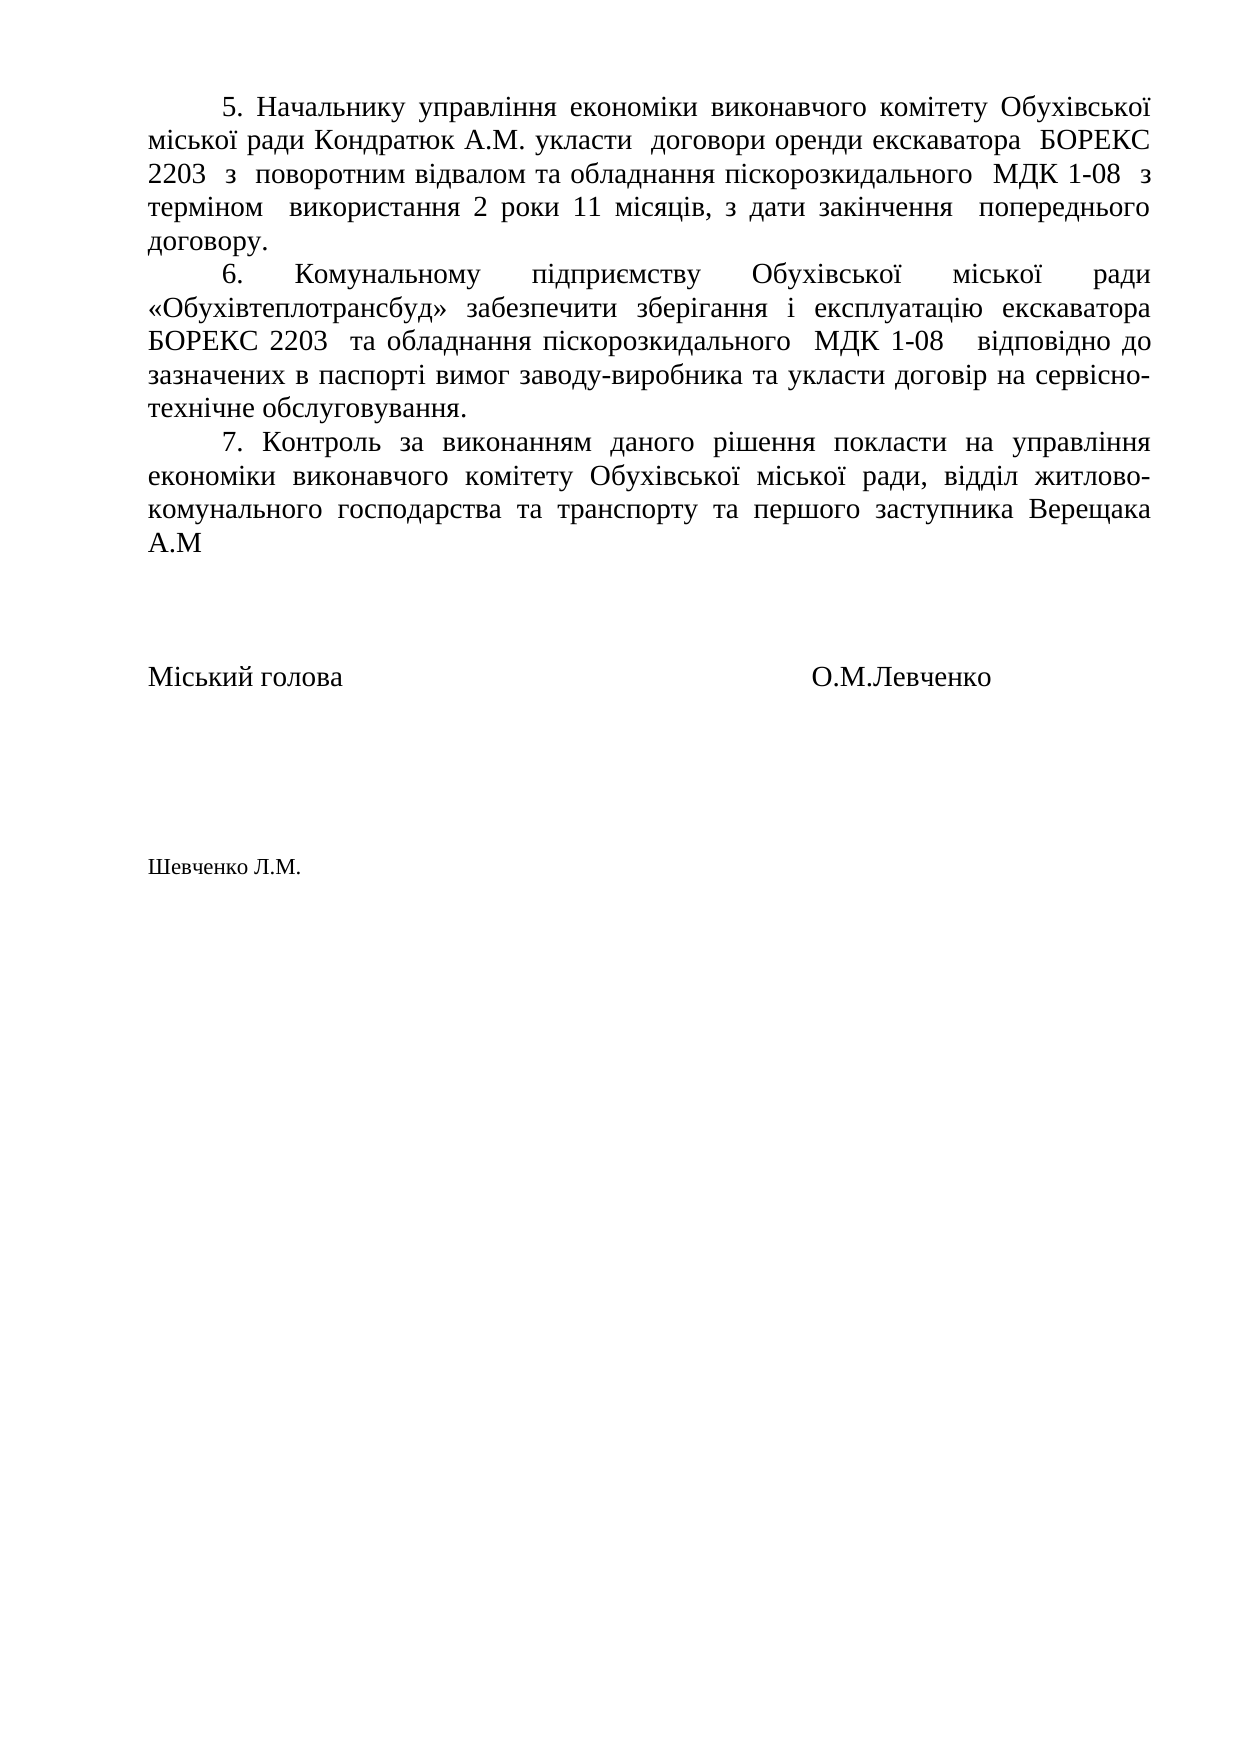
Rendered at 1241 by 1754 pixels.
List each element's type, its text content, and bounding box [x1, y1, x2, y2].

text Шевченко Л.М. [148, 853, 1152, 879]
text 5. Начальнику управління економіки виконавчого комітету Обухівської міської ради Кондратюк А.М. укласти договори оренди екскаватора БОРЕКС 2203 з поворотним відвалом та обладнання піскорозкидального МДК 1-08 з терміном використання 2 роки 11 місяців, з дати закінчення попереднього договору. [148, 89, 1152, 256]
text 7. Контроль за виконанням даного рішення покласти на управління економіки виконавчого комітету Обухівської міської ради, відділ житлово-комунального господарства та транспорту та першого заступника Верещака А.М [148, 424, 1152, 558]
text Міський голова О.М.Левченко [148, 659, 1152, 692]
text 6. Комунальному підприємству Обухівської міської ради «Обухівтеплотрансбуд» забезпечити зберігання і експлуатацію екскаватора БОРЕКС 2203 та обладнання піскорозкидального МДК 1-08 відповідно до зазначених в паспорті вимог заводу-виробника та укласти договір на сервісно-технічне обслуговування. [148, 256, 1152, 424]
